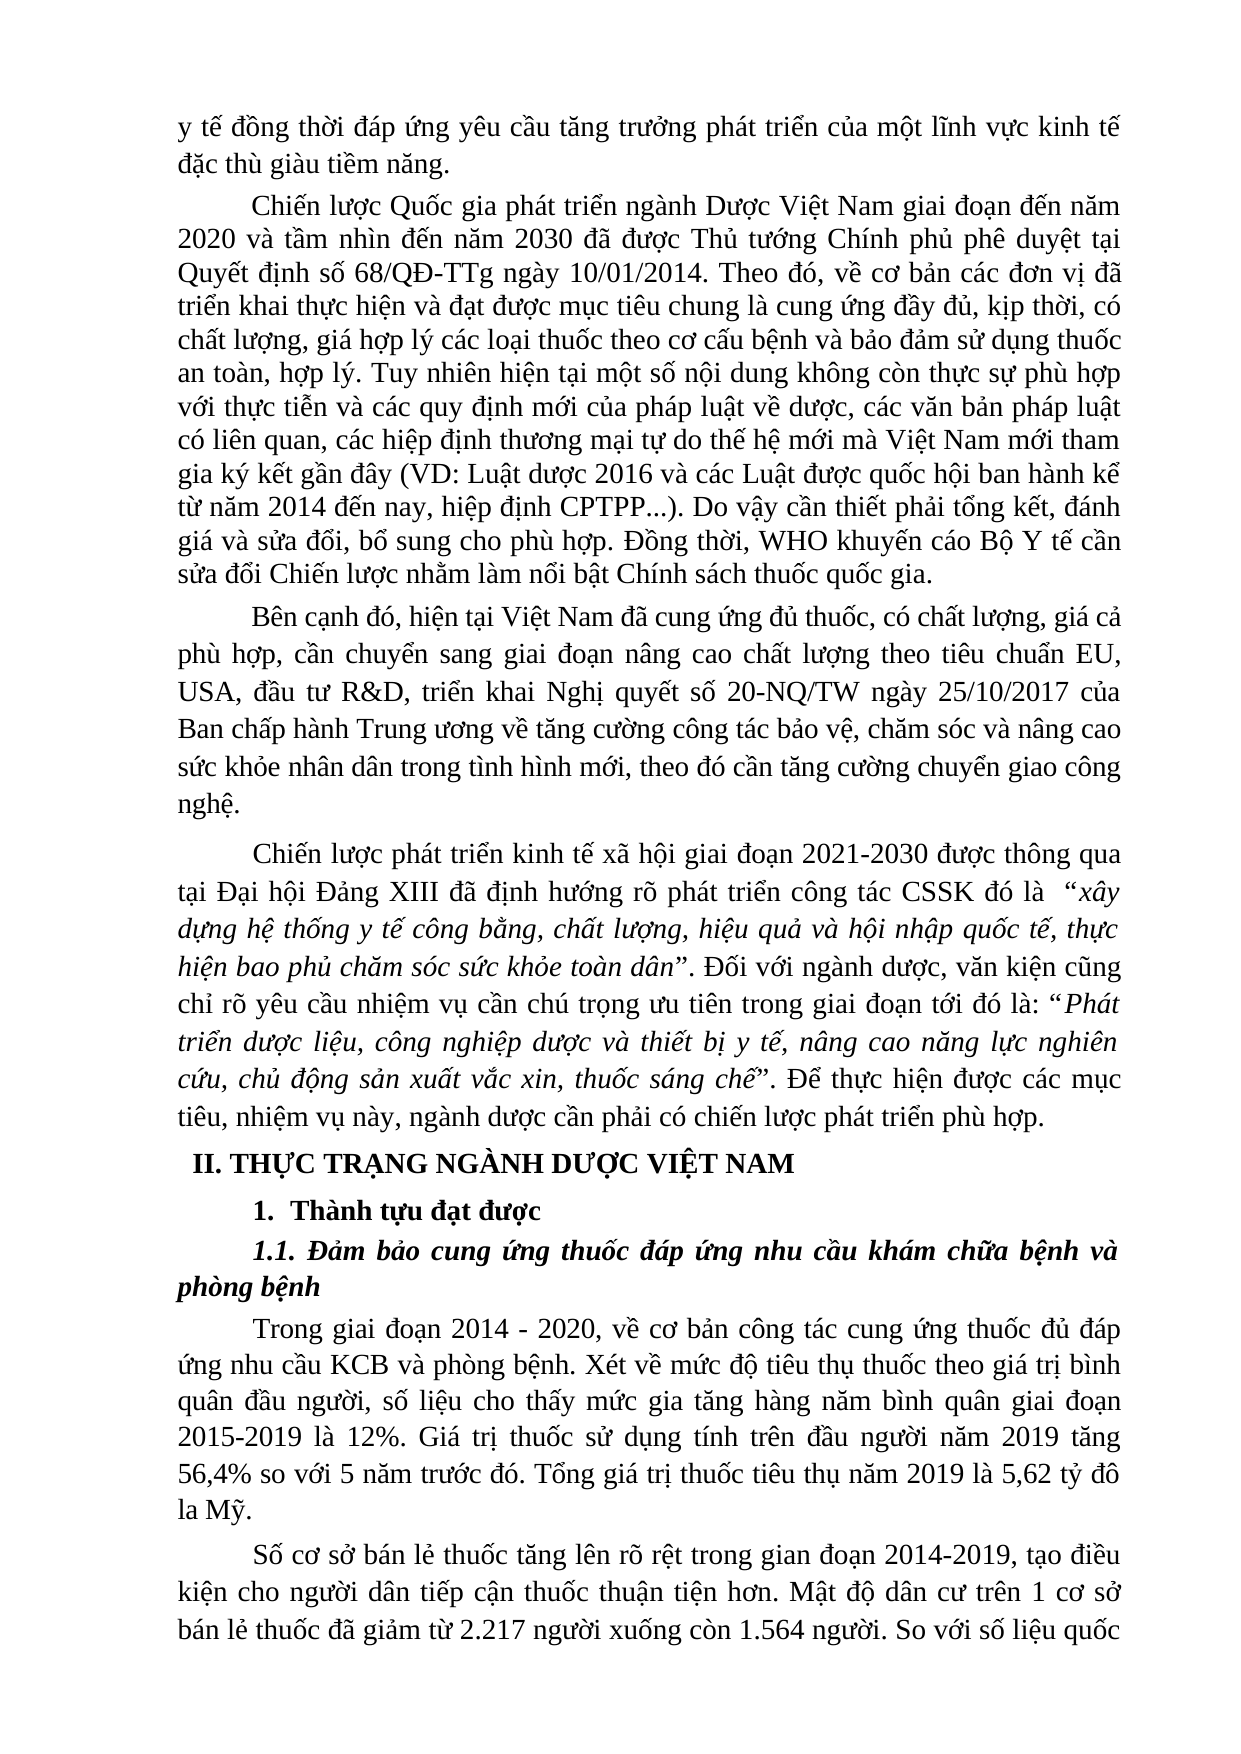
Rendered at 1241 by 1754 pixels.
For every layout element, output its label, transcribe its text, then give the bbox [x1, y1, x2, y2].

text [177, 1534, 1122, 1647]
text Chiến lược Quốc gia phát triển ngành Dược Việt Nam giai đoạn đến năm 2020 và tầm nhìn đến năm 2030 đã được Thủ tướng Chính phủ phê duyệt tại Quyết định số 68/QĐ-TTg ngày 10/01/2014. Theo đó, về cơ bản các đơn vị đã triển khai thực hiện và đạt được mục tiêu chung là cung ứng đầy đủ, kịp thời, có chất lượng, giá hợp lý các loại thuốc theo cơ cấu bệnh và bảo đảm sử dụng thuốc an toàn, hợp lý. Tuy nhiên hiện tại một số nội dung không còn thực sự phù hợp với thực tiễn và các quy định mới của pháp luật về dược, các văn bản pháp luật có liên quan, các hiệp định thương mại tự do thế hệ mới mà Việt Nam mới tham gia ký kết gần đây (VD: Luật dược 2016 và các Luật được quốc hội ban hành kể từ năm 2014 đến nay, hiệp định CPTPP...). Do vậy cần thiết phải tổng kết, đánh giá và sửa đổi, bổ sung cho phù hợp. Đồng thời, WHO khuyến cáo Bộ Y tế cần sửa đổi Chiến lược nhằm làm nổi bật Chính sách thuốc quốc gia. [177, 188, 1122, 590]
list Thành tựu đạt được [252, 1193, 1122, 1226]
text Bên cạnh đó, hiện tại Việt Nam đã cung ứng đủ thuốc, có chất lượng, giá cả phù hợp, cần chuyển sang giai đoạn nâng cao chất lượng theo tiêu chuẩn EU, USA, đầu tư R&D, triển khai Nghị quyết số 20-NQ/TW ngày 25/10/2017 của Ban chấp hành Trung ương về tăng cường công tác bảo vệ, chăm sóc và nâng cao sức khỏe nhân dân trong tình hình mới, theo đó cần tăng cường chuyển giao công nghệ. [177, 596, 1122, 821]
text Chiến lược phát triển kinh tế xã hội giai đoạn 2021-2030 được thông qua tại Đại hội Đảng XIII đã định hướng rõ phát triển công tác CSSK đó là “xây dựng hệ thống y tế công bằng, chất lượng, hiệu quả và hội nhập quốc tế, thực hiện bao phủ chăm sóc sức khỏe toàn dân”. Đối với ngành dược, văn kiện cũng chỉ rõ yêu cầu nhiệm vụ cần chú trọng ưu tiên trong giai đoạn tới đó là: “Phát triển dược liệu, công nghiệp dược và thiết bị y tế, nâng cao năng lực nghiên cứu, chủ động sản xuất vắc xin, thuốc sáng chế”. Để thực hiện được các mục tiêu, nhiệm vụ này, ngành dược cần phải có chiến lược phát triển phù hợp. [177, 834, 1122, 1134]
text Trong giai đoạn 2014 - 2020, về cơ bản công tác cung ứng thuốc đủ đáp ứng nhu cầu KCB và phòng bệnh. Xét về mức độ tiêu thụ thuốc theo giá trị bình quân đầu người, số liệu cho thấy mức gia tăng hàng năm bình quân giai đoạn 2015-2019 là 12%. Giá trị thuốc sử dụng tính trên đầu người năm 2019 tăng 56,4% so với 5 năm trước đó. Tổng giá trị thuốc tiêu thụ năm 2019 là 5,62 tỷ đô la Mỹ. [177, 1311, 1122, 1525]
text 1.1. Đảm bảo cung ứng thuốc đáp ứng nhu cầu khám chữa bệnh và phòng bệnh [177, 1233, 1122, 1302]
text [177, 106, 1122, 181]
text II. THỰC TRẠNG NGÀNH DƯỢC VIỆT NAM [192, 1146, 1122, 1180]
